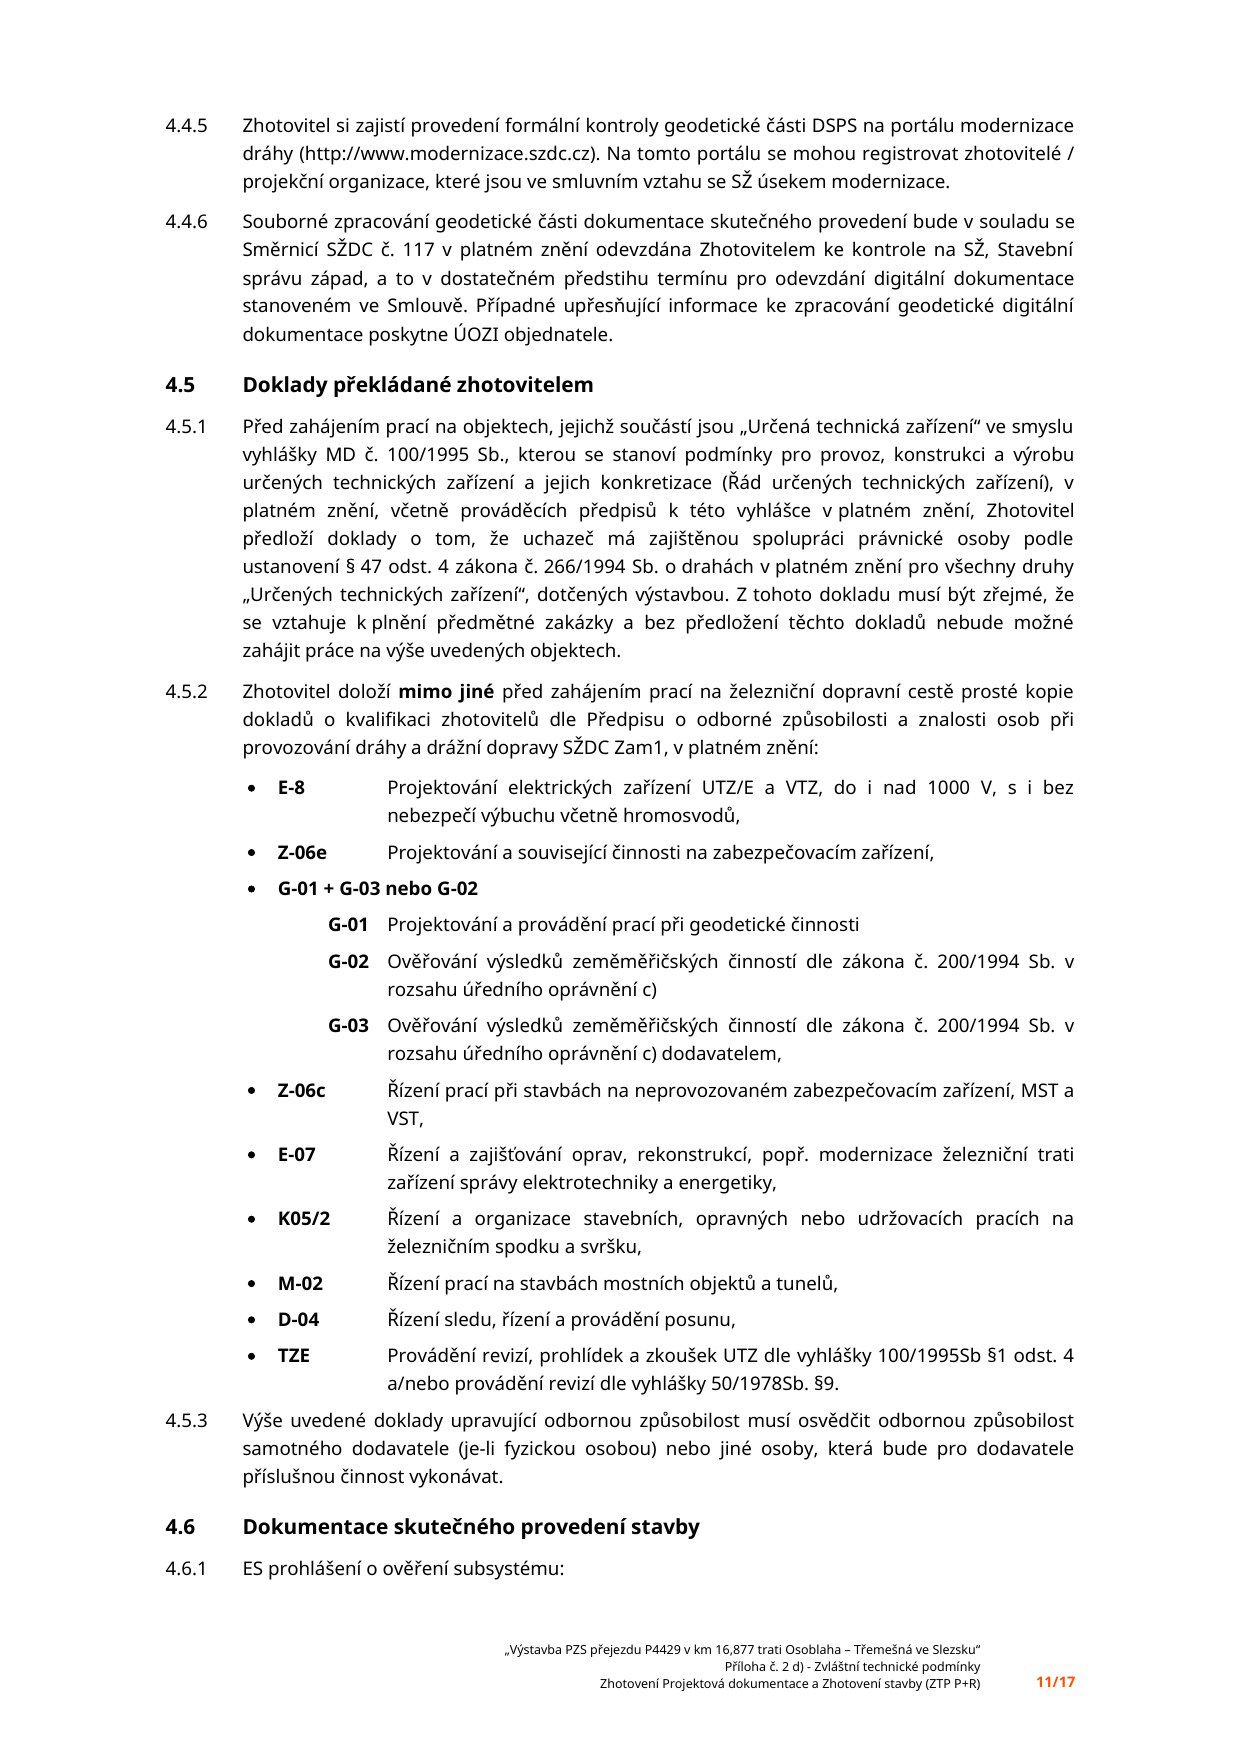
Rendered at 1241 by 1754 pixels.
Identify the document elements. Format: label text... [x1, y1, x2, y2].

list M-02 Řízení prací na stavbách mostních objektů a tunelů, [248, 1270, 1075, 1296]
text Výše uvedené doklady upravující odbornou způsobilost musí osvědčit odbornou způsobilost samotného dodavatele (je-li fyzickou osobou) nebo jiné osoby, která bude pro dodavatele příslušnou činnost vykonávat. [165, 1407, 1075, 1489]
list G-02 Ověřování výsledků zeměměřičských činností dle zákona č. 200/1994 Sb. v rozsahu úředního oprávnění c) [328, 948, 1075, 1002]
list G-01 Projektování a provádění prací při geodetické činnosti [328, 912, 1075, 937]
list G-01 + G-03 nebo G-02 [248, 875, 1075, 901]
text Dokumentace skutečného provedení stavby [165, 1512, 1075, 1540]
text Souborné zpracování geodetické části dokumentace skutečného provedení bude v souladu se Směrnicí SŽDC č. 117 v platném znění odevzdána Zhotovitelem ke kontrole na SŽ, Stavební správu západ, a to v dostatečném předstihu termínu pro odevzdání digitální dokumentace stanoveném ve Smlouvě. Případné upřesňující informace ke zpracování geodetické digitální dokumentace poskytne ÚOZI objednatele. [165, 209, 1075, 346]
list G-03 Ověřování výsledků zeměměřičských činností dle zákona č. 200/1994 Sb. v rozsahu úředního oprávnění c) dodavatelem, [328, 1012, 1075, 1066]
list Z-06c Řízení prací při stavbách na neprovozovaném zabezpečovacím zařízení, MST a VST, [248, 1077, 1075, 1130]
list Z-06e Projektování a související činnosti na zabezpečovacím zařízení, [248, 839, 1075, 864]
list E-07 Řízení a zajišťování oprav, rekonstrukcí, popř. modernizace železniční trati zařízení správy elektrotechniky a energetiky, [248, 1141, 1075, 1195]
list E-8 Projektování elektrických zařízení UTZ/E a VTZ, do i nad 1000 V, s i bez nebezpečí výbuchu včetně hromosvodů, [248, 775, 1075, 828]
list TZE Provádění revizí, prohlídek a zkoušek UTZ dle vyhlášky 100/1995Sb §1 odst. 4 a/nebo provádění revizí dle vyhlášky 50/1978Sb. §9. [248, 1343, 1075, 1396]
text Zhotovitel si zajistí provedení formální kontroly geodetické části DSPS na portálu modernizace dráhy (http://www.modernizace.szdc.cz). Na tomto portálu se mohou registrovat zhotovitelé / projekční organizace, které jsou ve smluvním vztahu se SŽ úsekem modernizace. [165, 112, 1075, 194]
list D-04 Řízení sledu, řízení a provádění posunu, [248, 1306, 1075, 1332]
text Doklady překládané zhotovitelem [165, 370, 1075, 398]
text Zhotovitel doloží mimo jiné před zahájením prací na železniční dopravní cestě prosté kopie dokladů o kvalifikaci zhotovitelů dle Předpisu o odborné způsobilosti a znalosti osob při provozování dráhy a drážní dopravy SŽDC Zam1, v platném znění: [165, 678, 1075, 760]
text ES prohlášení o ověření subsystému: [165, 1556, 1075, 1581]
text Před zahájením prací na objektech, jejichž součástí jsou „Určená technická zařízení“ ve smyslu vyhlášky MD č. 100/1995 Sb., kterou se stanoví podmínky pro provoz, konstrukci a výrobu určených technických zařízení a jejich konkretizace (Řád určených technických zařízení), v platném znění, včetně prováděcích předpisů k této vyhlášce v platném znění, Zhotovitel předloží doklady o tom, že uchazeč má zajištěnou spolupráci právnické osoby podle ustanovení § 47 odst. 4 zákona č. 266/1994 Sb. o drahách v platném znění pro všechny druhy „Určených technických zařízení“, dotčených výstavbou. Z tohoto dokladu musí být zřejmé, že se vztahuje k plnění předmětné zakázky a bez předložení těchto dokladů nebude možné zahájit práce na výše uvedených objektech. [165, 413, 1075, 663]
list K05/2 Řízení a organizace stavebních, opravných nebo udržovacích pracích na železničním spodku a svršku, [248, 1206, 1075, 1259]
